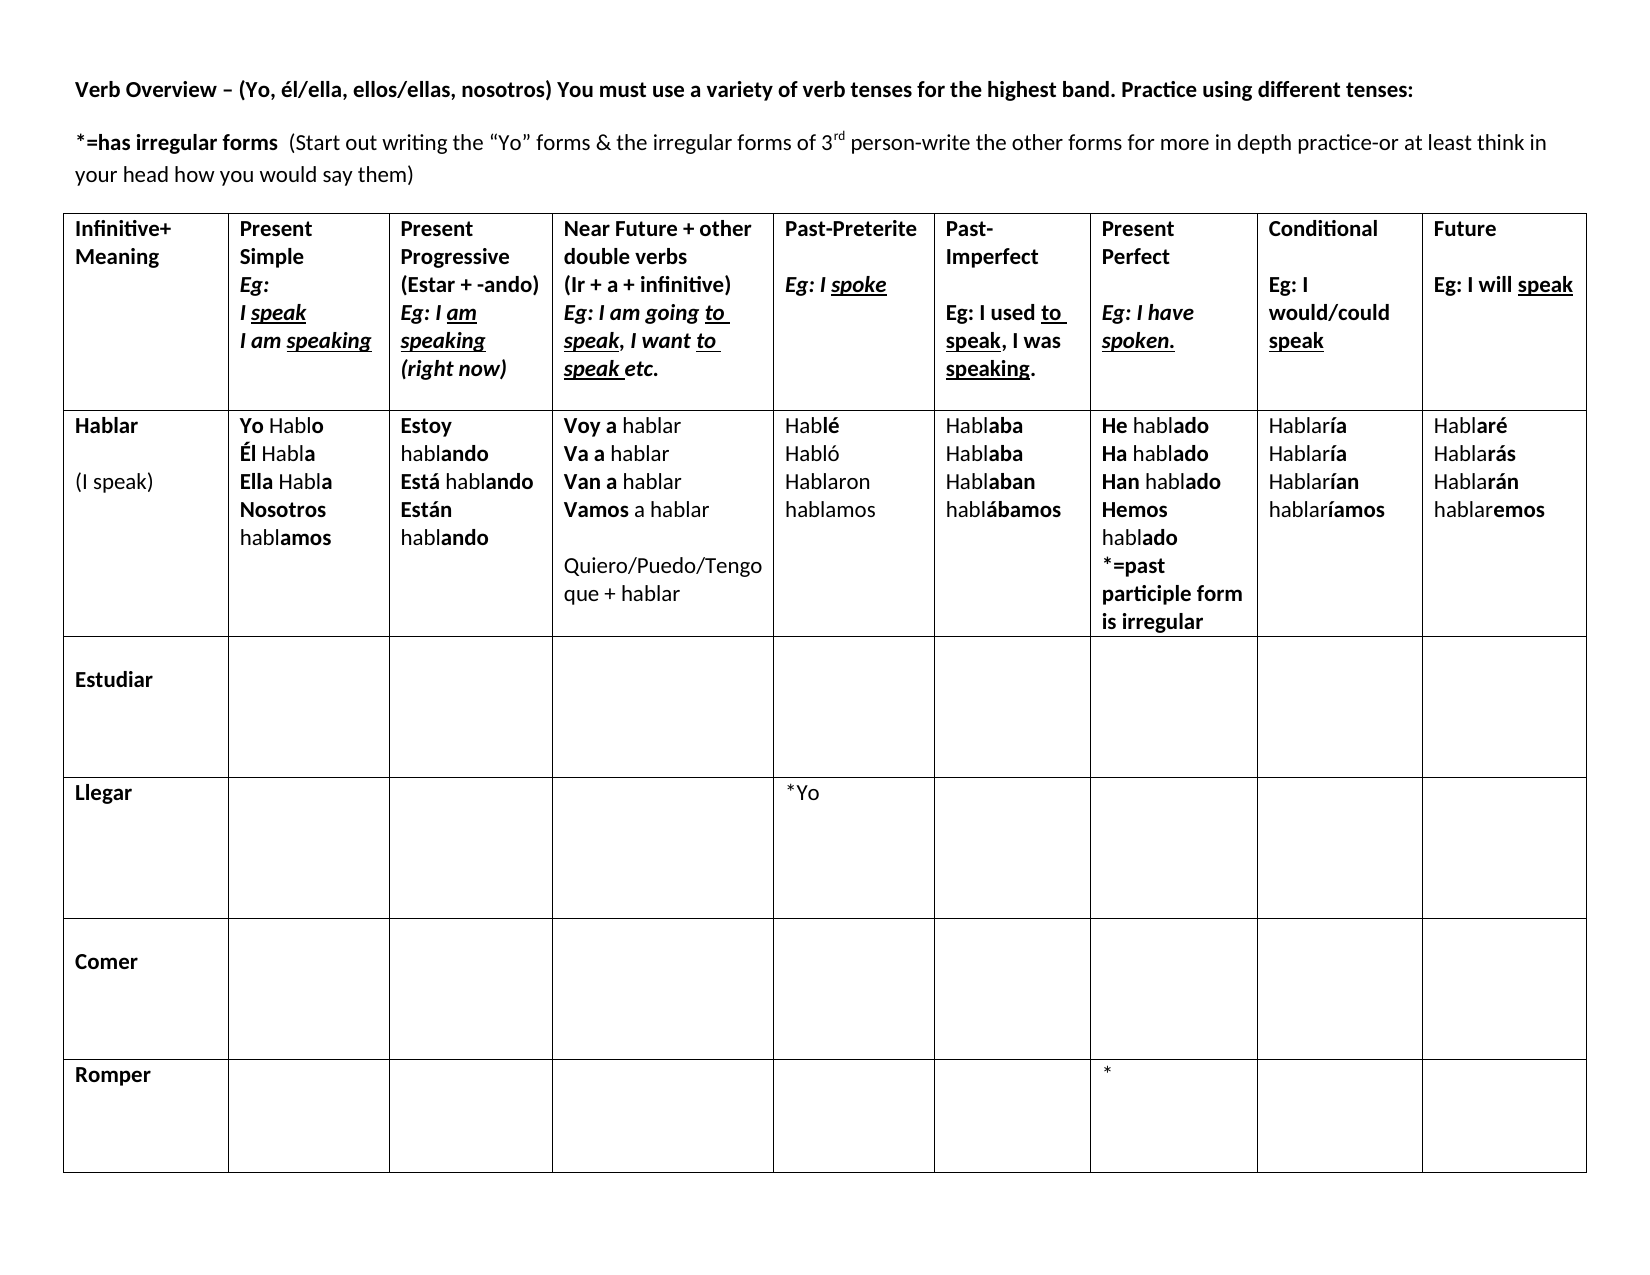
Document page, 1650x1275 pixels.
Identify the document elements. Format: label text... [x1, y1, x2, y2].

table_cell Estudiar [64, 637, 228, 777]
table_cell [390, 919, 552, 1059]
table_cell [1423, 1060, 1586, 1172]
table_cell [229, 778, 389, 918]
text *=has irregular forms (Start out writing the “Yo” forms & the irregular forms of 3rd person-write the other forms for more in depth practice-or at least think in your head how you would say them) [75, 128, 1575, 188]
table_cell [935, 778, 1090, 918]
table_cell Hablaré Hablarás Hablarán hablaremos [1423, 411, 1586, 636]
table_cell Comer [64, 919, 228, 1059]
table_header Past-Preterite Eg: I spoke [774, 214, 934, 410]
table_cell [1258, 1060, 1422, 1172]
table_cell [774, 1060, 934, 1172]
table_header Future Eg: I will speak [1423, 214, 1586, 410]
table_cell [1091, 637, 1257, 777]
table_cell He hablado Ha hablado Han hablado Hemos hablado *=past participle form is irregular [1091, 411, 1257, 636]
table_header Past-Imperfect Eg: I used to speak, I was speaking. [935, 214, 1090, 410]
table_cell [1258, 637, 1422, 777]
table_cell Llegar [64, 778, 228, 918]
table_cell [229, 919, 389, 1059]
table_cell Hablaría Hablaría Hablarían hablaríamos [1258, 411, 1422, 636]
table_cell [935, 637, 1090, 777]
table_cell *Yo [774, 778, 934, 918]
table_cell [1423, 919, 1586, 1059]
table_cell [935, 1060, 1090, 1172]
table_header Conditional Eg: I would/could speak [1258, 214, 1422, 410]
table_cell [774, 637, 934, 777]
table_cell * [1091, 1060, 1257, 1172]
table_cell Voy a hablar Va a hablar Van a hablar Vamos a hablar Quiero/Puedo/Tengo que + hablar [553, 411, 773, 636]
table_cell Hablar (I speak) [64, 411, 228, 636]
table_cell [553, 1060, 773, 1172]
table_cell [774, 919, 934, 1059]
table_cell [390, 778, 552, 918]
table_cell Estoy hablando Está hablando Están hablando [390, 411, 552, 636]
table_cell [1091, 778, 1257, 918]
table_cell [1258, 778, 1422, 918]
table_header Near Future + other double verbs (Ir + a + infinitive) Eg: I am going to speak, I want to speak etc. [553, 214, 773, 410]
table_cell [390, 637, 552, 777]
table_cell Hablaba Hablaba Hablaban hablábamos [935, 411, 1090, 636]
table_cell [229, 1060, 389, 1172]
table_cell [390, 1060, 552, 1172]
table_cell [1091, 919, 1257, 1059]
table_header Present Progressive (Estar + -ando) Eg: I am speaking (right now) [390, 214, 552, 410]
table_header Infinitive+ Meaning [64, 214, 228, 410]
table_cell Romper [64, 1060, 228, 1172]
table_header Present Simple Eg: I speak I am speaking [229, 214, 389, 410]
text Verb Overview – (Yo, él/ella, ellos/ellas, nosotros) You must use a variety of verb tenses for the highest band. Practice using different tenses: [75, 75, 1575, 103]
table_cell [935, 919, 1090, 1059]
table_cell [553, 919, 773, 1059]
table_cell Hablé Habló Hablaron hablamos [774, 411, 934, 636]
table_cell Yo Hablo Él Habla Ella Habla Nosotros hablamos [229, 411, 389, 636]
table_cell [553, 637, 773, 777]
table_cell [1423, 637, 1586, 777]
table_cell [553, 778, 773, 918]
table_cell [1423, 778, 1586, 918]
table_header Present Perfect Eg: I have spoken. [1091, 214, 1257, 410]
table_cell [229, 637, 389, 777]
table_cell [1258, 919, 1422, 1059]
